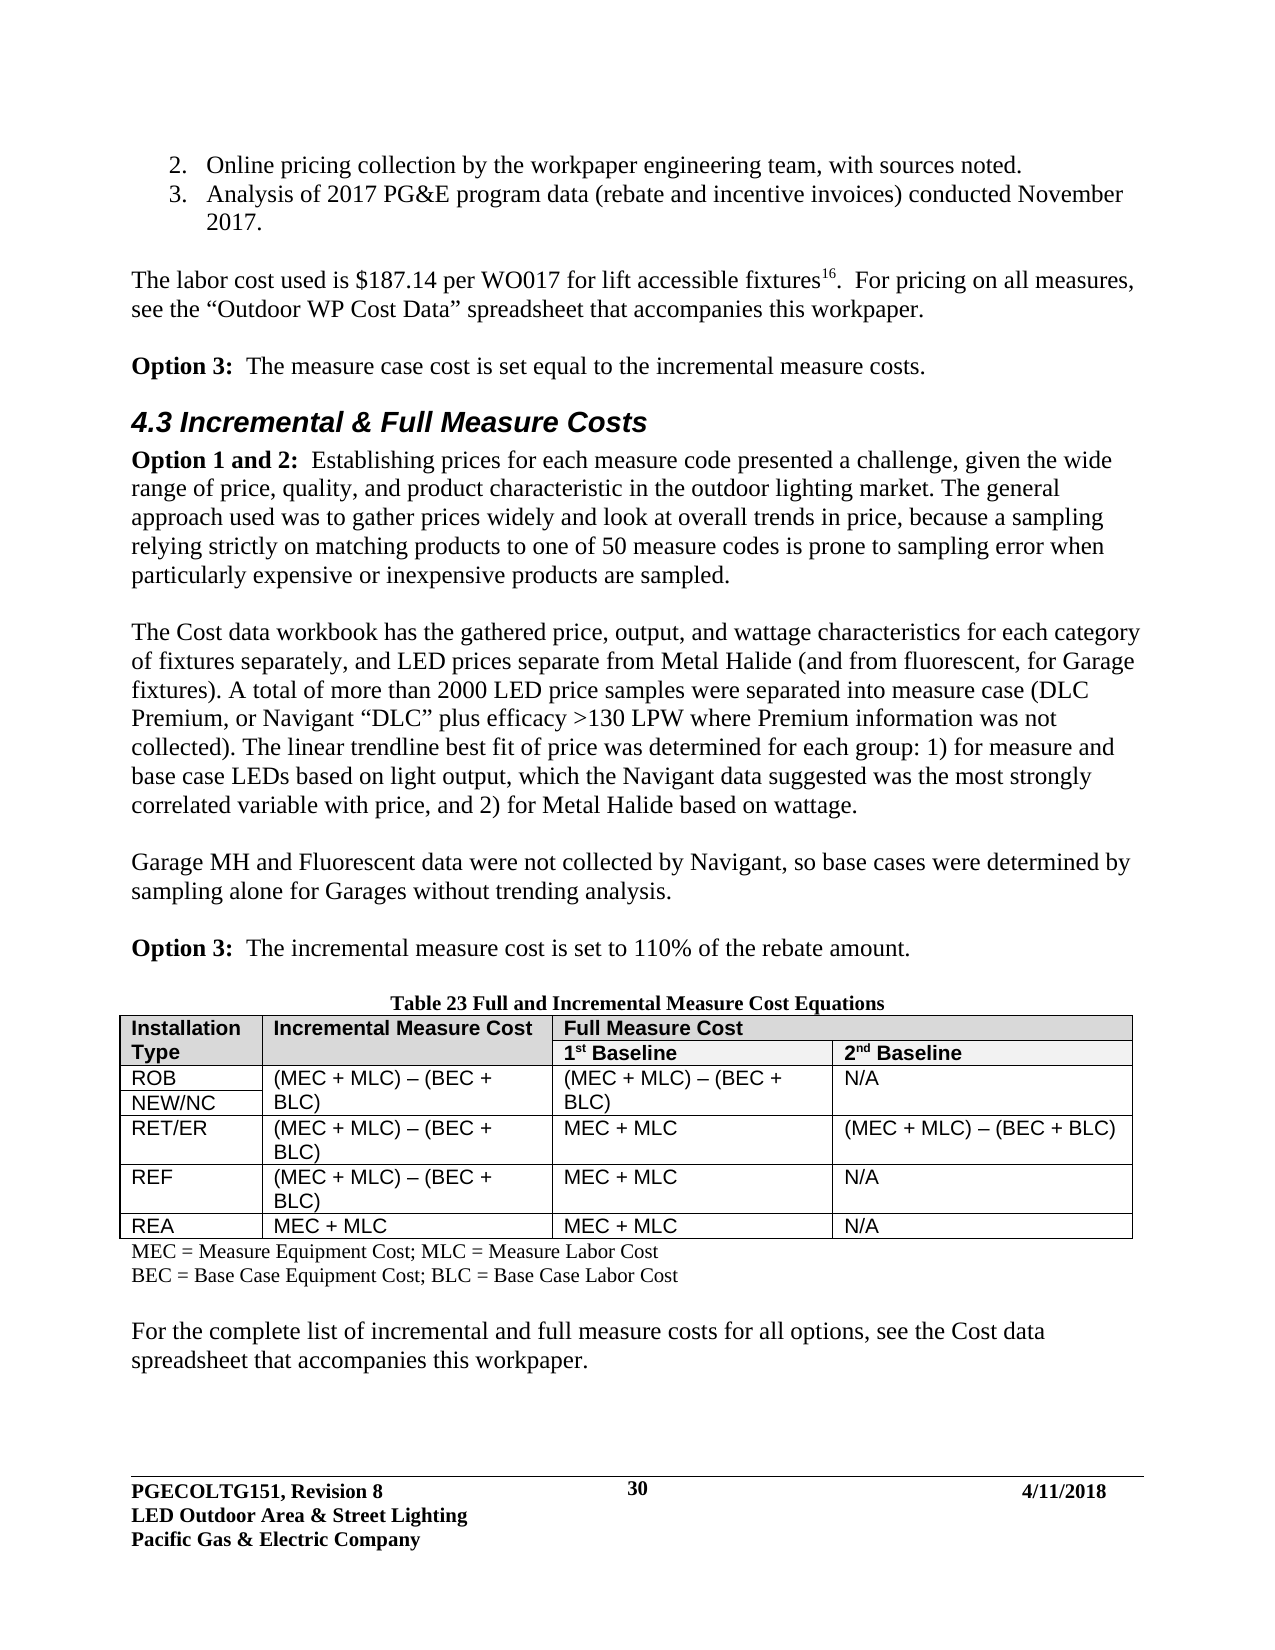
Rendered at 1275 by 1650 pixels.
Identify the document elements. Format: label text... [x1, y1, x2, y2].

table_header Incremental Measure Cost [263, 1016, 552, 1065]
table_header Full Measure Cost [553, 1016, 1132, 1040]
table_cell REA [121, 1214, 262, 1238]
text The labor cost used is $187.14 per WO017 for lift accessible fixtures. For pricing on all measures, see the “Outdoor WP Cost Data” spreadsheet that accompanies this workpaper. [131, 265, 1144, 322]
table_cell (MEC + MLC) – (BEC + BLC) [263, 1116, 552, 1164]
table_cell MEC + MLC [553, 1165, 832, 1213]
table_cell N/A [833, 1165, 1132, 1213]
text BEC = Base Case Equipment Cost; BLC = Base Case Labor Cost [131, 1263, 1144, 1287]
text For the complete list of incremental and full measure costs for all options, see the Cost data spreadsheet that accompanies this workpaper. [131, 1316, 1144, 1373]
table_cell 1st Baseline [553, 1041, 832, 1065]
table_cell N/A [833, 1214, 1132, 1238]
text Option 3: The measure case cost is set equal to the incremental measure costs. [131, 351, 1144, 380]
text Garage MH and Fluorescent data were not collected by Navigant, so base cases were determined by sampling alone for Garages without trending analysis. [131, 847, 1144, 905]
text Option 3: The incremental measure cost is set to 110% of the rebate amount. [131, 933, 1144, 962]
table_cell REF [121, 1165, 262, 1213]
table_cell (MEC + MLC) – (BEC + BLC) [833, 1116, 1132, 1164]
table_cell (MEC + MLC) – (BEC + BLC) [263, 1066, 552, 1115]
table_cell RET/ER [121, 1116, 262, 1164]
table_cell MEC + MLC [553, 1116, 832, 1164]
table_cell 2nd Baseline [833, 1041, 1132, 1065]
text Option 1 and 2: Establishing prices for each measure code presented a challenge, given the wide range of price, quality, and product characteristic in the outdoor lighting market. The general approach used was to gather prices widely and look at overall trends in price, because a sampling relying strictly on matching products to one of 50 measure codes is prone to sampling error when particularly expensive or inexpensive products are sampled. [131, 445, 1144, 588]
table_cell ROB [121, 1066, 262, 1090]
table_cell (MEC + MLC) – (BEC + BLC) [553, 1066, 832, 1115]
list Analysis of 2017 PG&E program data (rebate and incentive invoices) conducted November 2017. [169, 179, 1144, 236]
table_cell NEW/NC [121, 1091, 262, 1115]
table_header Installation Type [121, 1016, 262, 1065]
table_cell MEC + MLC [553, 1214, 832, 1238]
subtitle 4.3 Incremental & Full Measure Costs [131, 405, 1144, 438]
table_cell (MEC + MLC) – (BEC + BLC) [263, 1165, 552, 1213]
table_cell N/A [833, 1066, 1132, 1115]
list Online pricing collection by the workpaper engineering team, with sources noted. [169, 150, 1144, 179]
text MEC = Measure Equipment Cost; MLC = Measure Labor Cost [131, 1239, 1144, 1263]
table_cell MEC + MLC [263, 1214, 552, 1238]
text The Cost data workbook has the gathered price, output, and wattage characteristics for each category of fixtures separately, and LED prices separate from Metal Halide (and from fluorescent, for Garage fixtures). A total of more than 2000 LED price samples were separated into measure case (DLC Premium, or Navigant “DLC” plus efficacy >130 LPW where Premium information was not collected). The linear trendline best fit of price was determined for each group: 1) for measure and base case LEDs based on light output, which the Navigant data suggested was the most strongly correlated variable with price, and 2) for Metal Halide based on wattage. [131, 617, 1144, 818]
